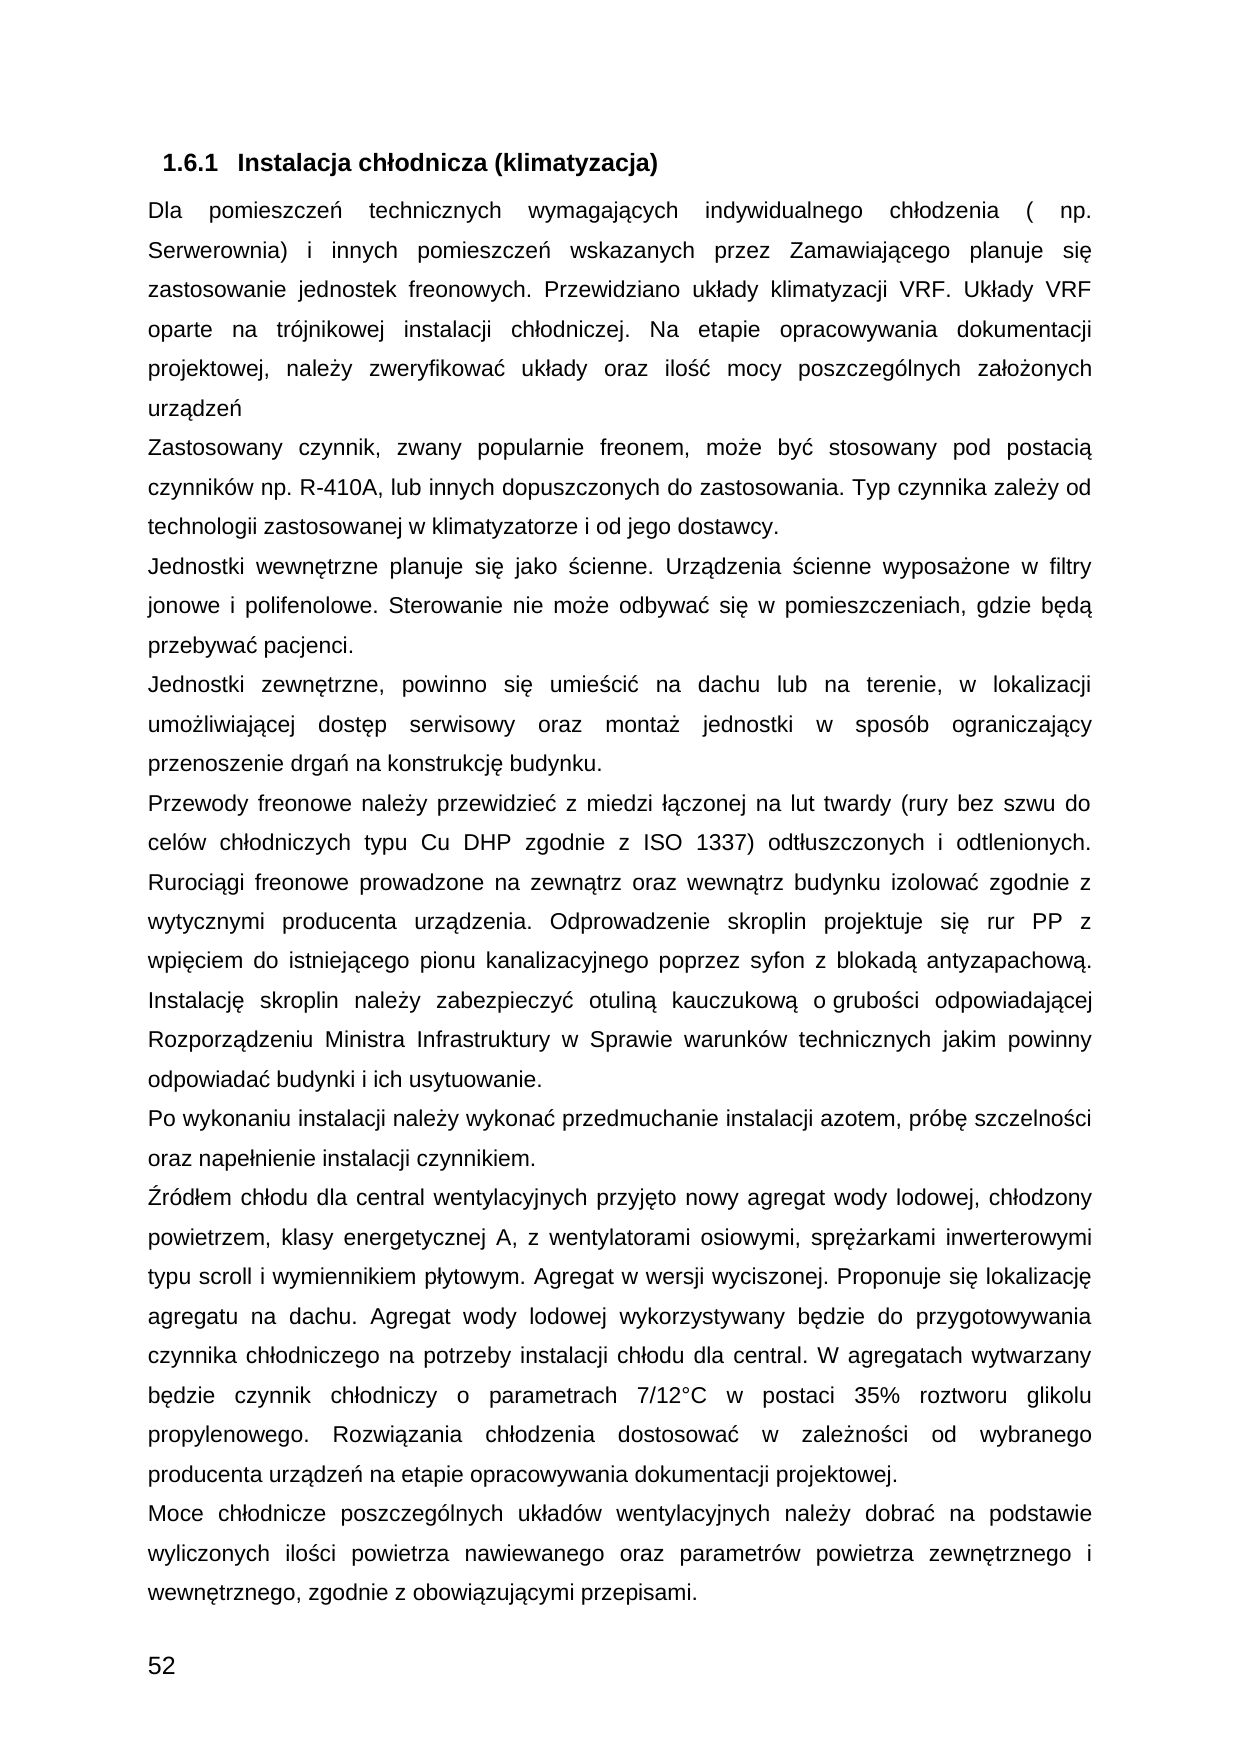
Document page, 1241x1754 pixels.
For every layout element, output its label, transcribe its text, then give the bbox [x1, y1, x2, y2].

text Dla pomieszczeń technicznych wymagających indywidualnego chłodzenia ( np. Serwerownia) i innych pomieszczeń wskazanych przez Zamawiającego planuje się zastosowanie jednostek freonowych. Przewidziano układy klimatyzacji VRF. Układy VRF oparte na trójnikowej instalacji chłodniczej. Na etapie opracowywania dokumentacji projektowej, należy zweryfikować układy oraz ilość mocy poszczególnych założonych urządzeń [148, 197, 1092, 421]
text Jednostki zewnętrzne, powinno się umieścić na dachu lub na terenie, w lokalizacji umożliwiającej dostęp serwisowy oraz montaż jednostki w sposób ograniczający przenoszenie drgań na konstrukcję budynku. [148, 671, 1092, 776]
text Przewody freonowe należy przewidzieć z miedzi łączonej na lut twardy (rury bez szwu do celów chłodniczych typu Cu DHP zgodnie z ISO 1337) odtłuszczonych i odtlenionych. Rurociągi freonowe prowadzone na zewnątrz oraz wewnątrz budynku izolować zgodnie z wytycznymi producenta urządzenia. Odprowadzenie skroplin projektuje się rur PP z wpięciem do istniejącego pionu kanalizacyjnego poprzez syfon z blokadą antyzapachową. Instalację skroplin należy zabezpieczyć otuliną kauczukową o grubości odpowiadającej Rozporządzeniu Ministra Infrastruktury w Sprawie warunków technicznych jakim powinny odpowiadać budynki i ich usytuowanie. [148, 789, 1092, 1092]
subtitle Instalacja chłodnicza (klimatyzacja) [162, 148, 1092, 176]
text Jednostki wewnętrzne planuje się jako ścienne. Urządzenia ścienne wyposażone w filtry jonowe i polifenolowe. Sterowanie nie może odbywać się w pomieszczeniach, gdzie będą przebywać pacjenci. [148, 553, 1092, 658]
text Źródłem chłodu dla central wentylacyjnych przyjęto nowy agregat wody lodowej, chłodzony powietrzem, klasy energetycznej A, z wentylatorami osiowymi, sprężarkami inwerterowymi typu scroll i wymiennikiem płytowym. Agregat w wersji wyciszonej. Proponuje się lokalizację agregatu na dachu. Agregat wody lodowej wykorzystywany będzie do przygotowywania czynnika chłodniczego na potrzeby instalacji chłodu dla central. W agregatach wytwarzany będzie czynnik chłodniczy o parametrach 7/12°C w postaci 35% roztworu glikolu propylenowego. Rozwiązania chłodzenia dostosować w zależności od wybranego producenta urządzeń na etapie opracowywania dokumentacji projektowej. [148, 1184, 1092, 1487]
text Po wykonaniu instalacji należy wykonać przedmuchanie instalacji azotem, próbę szczelności oraz napełnienie instalacji czynnikiem. [148, 1105, 1092, 1171]
text Zastosowany czynnik, zwany popularnie freonem, może być stosowany pod postacią czynników np. R-410A, lub innych dopuszczonych do zastosowania. Typ czynnika zależy od technologii zastosowanej w klimatyzatorze i od jego dostawcy. [148, 434, 1092, 539]
text Moce chłodnicze poszczególnych układów wentylacyjnych należy dobrać na podstawie wyliczonych ilości powietrza nawiewanego oraz parametrów powietrza zewnętrznego i wewnętrznego, zgodnie z obowiązującymi przepisami. [148, 1500, 1092, 1605]
